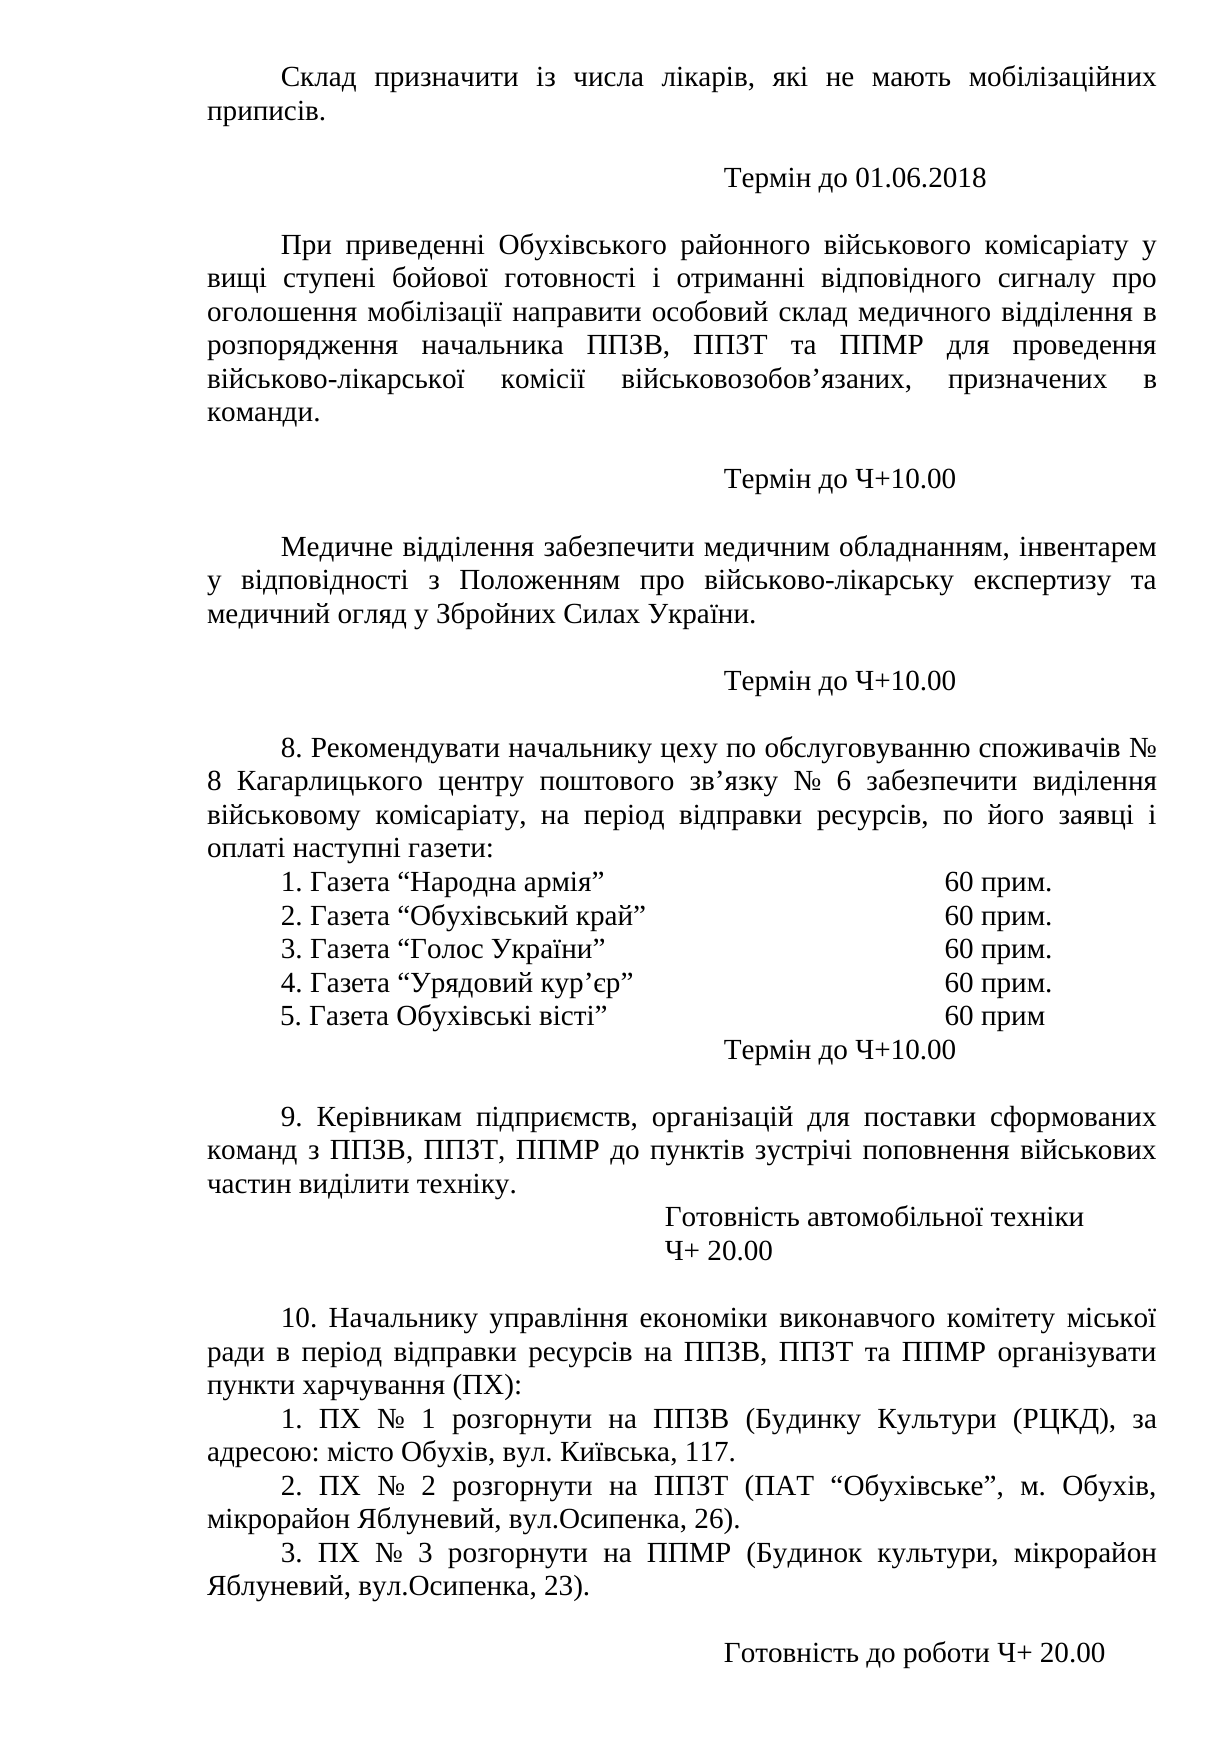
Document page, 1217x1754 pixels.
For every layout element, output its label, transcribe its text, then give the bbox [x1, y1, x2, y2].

text 10. Начальнику управління економіки виконавчого комітету міської ради в період відправки ресурсів на ППЗВ, ППЗТ та ППМР організувати пункти харчування (ПХ): [207, 1300, 1158, 1401]
text Термін до Ч+10.00 [724, 462, 1158, 495]
text 9. Керівникам підприємств, організацій для поставки сформованих команд з ППЗВ, ППЗТ, ППМР до пунктів зустрічі поповнення військових частин виділити техніку. [207, 1099, 1158, 1199]
text 8. Рекомендувати начальнику цеху по обслуговуванню споживачів № 8 Кагарлицького центру поштового зв’язку № 6 забезпечити виділення військовому комісаріату, на період відправки ресурсів, по його заявці і оплаті наступні газети: [207, 730, 1158, 864]
text Готовність автомобільної техніки [664, 1199, 1158, 1233]
text Термін до Ч+10.00 [724, 1032, 1158, 1065]
text 2. Газета “Обухівський край” 60 прим. [207, 898, 1158, 931]
text Готовність до роботи Ч+ 20.00 [724, 1636, 1158, 1669]
text 5. Газета Обухівські вісті” 60 прим [207, 998, 1158, 1032]
text Медичне відділення забезпечити медичним обладнанням, інвентарем у відповідності з Положенням про військово-лікарську експертизу та медичний огляд у Збройних Силах України. [207, 529, 1158, 629]
text 3. Газета “Голос України” 60 прим. [207, 931, 1158, 965]
text При приведенні Обухівського районного військового комісаріату у вищі ступені бойової готовності і отриманні відповідного сигналу про оголошення мобілізації направити особовий склад медичного відділення в розпорядження начальника ППЗВ, ППЗТ та ППМР для проведення військово-лікарської комісії військовозобов’язаних, призначених в команди. [207, 227, 1158, 428]
text 1. Газета “Народна армія” 60 прим. [207, 864, 1158, 898]
text 4. Газета “Урядовий кур’єр” 60 прим. [207, 965, 1158, 998]
text Ч+ 20.00 [664, 1233, 1158, 1267]
text Термін до Ч+10.00 [724, 663, 1158, 696]
text Склад призначити із числа лікарів, які не мають мобілізаційних приписів. [207, 59, 1158, 126]
text Термін до 01.06.2018 [724, 160, 1158, 193]
text 2. ПХ № 2 розгорнути на ППЗТ (ПАТ “Обухівське”, м. Обухів, мікрорайон Яблуневий, вул.Осипенка, 26). [207, 1468, 1158, 1535]
text 3. ПХ № 3 розгорнути на ППМР (Будинок культури, мікрорайон Яблуневий, вул.Осипенка, 23). [207, 1535, 1158, 1602]
text 1. ПХ № 1 розгорнути на ППЗВ (Будинку Культури (РЦКД), за адресою: місто Обухів, вул. Київська, 117. [207, 1401, 1158, 1468]
